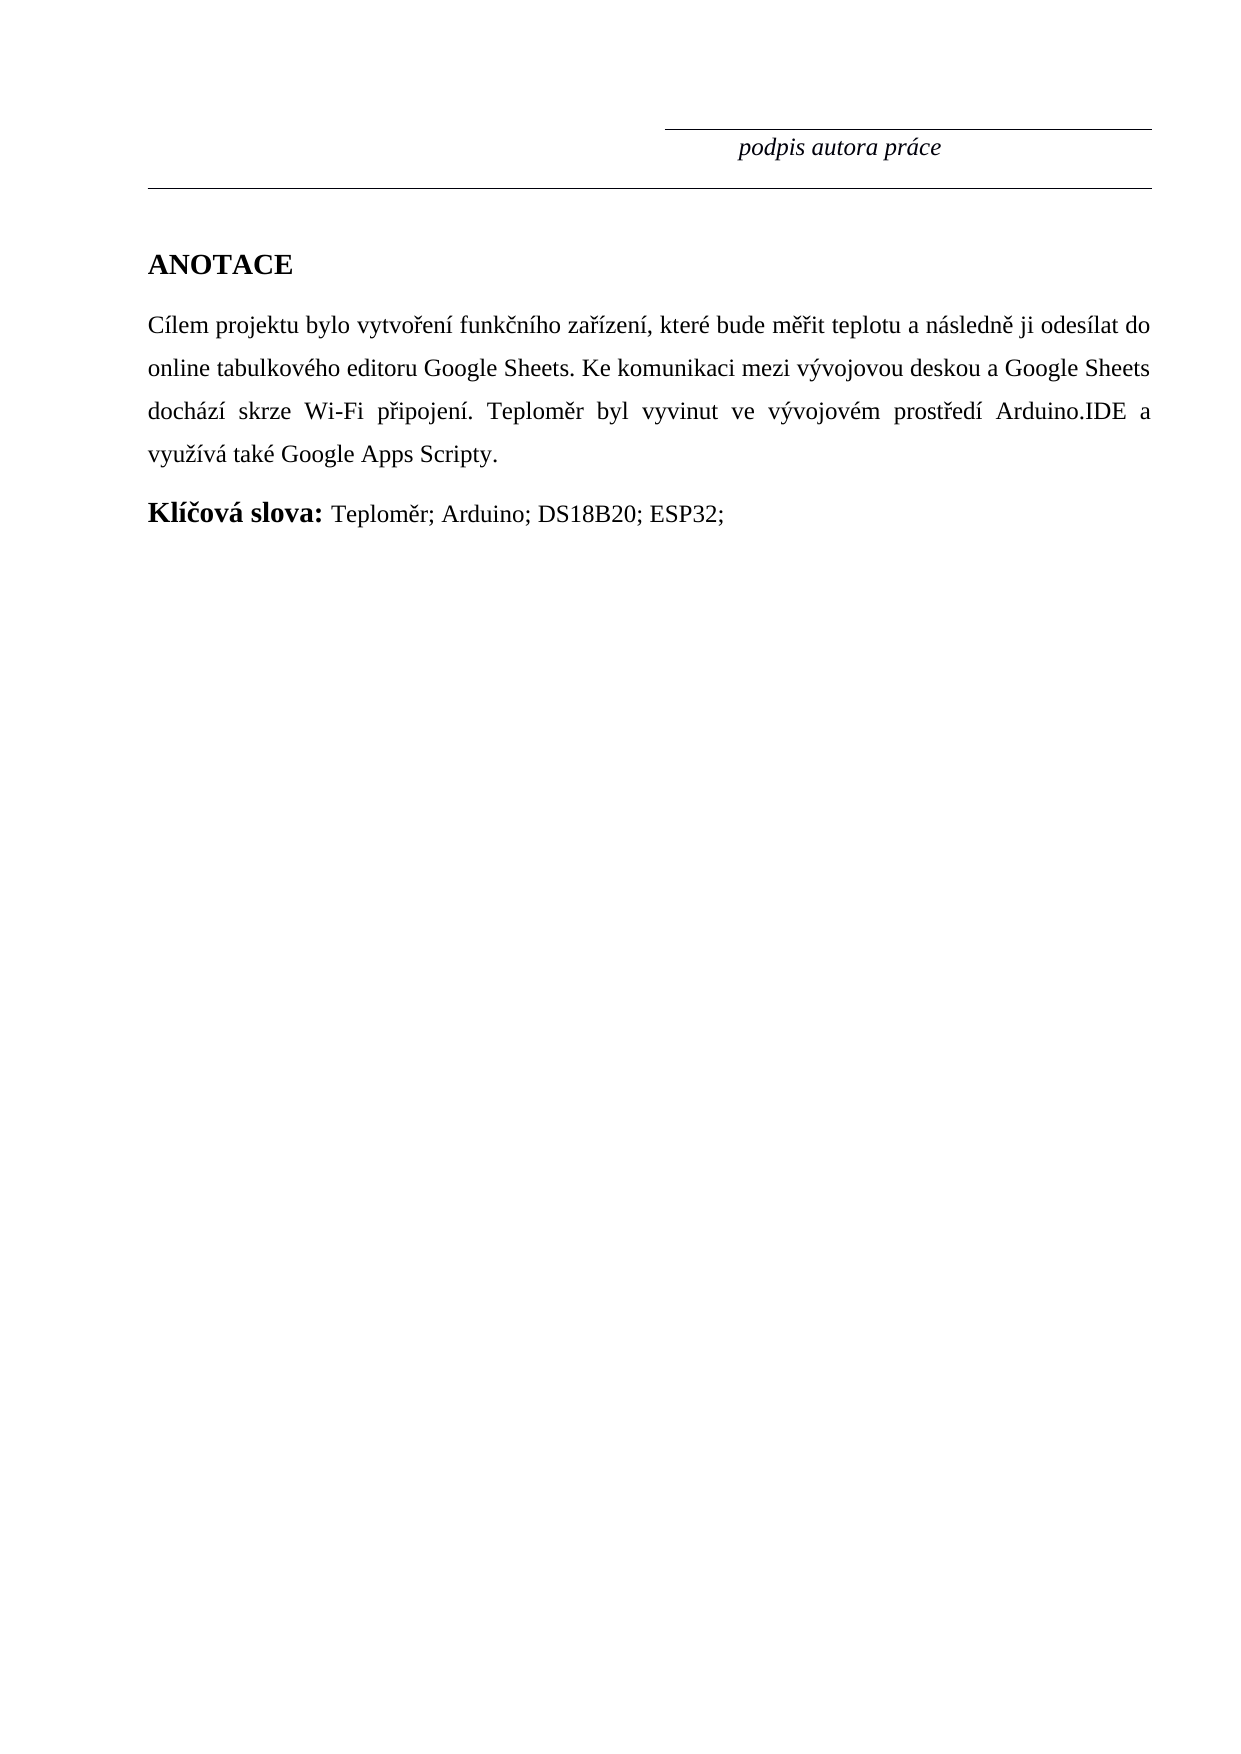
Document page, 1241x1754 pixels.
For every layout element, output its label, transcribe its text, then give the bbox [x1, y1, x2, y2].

text podpis autora práce [665, 130, 1152, 161]
text ANOTACE [148, 244, 1152, 280]
text Cílem projektu bylo vytvoření funkčního zařízení, které bude měřit teplotu a následně ji odesílat do online tabulkového editoru Google Sheets. Ke komunikaci mezi vývojovou deskou a Google Sheets dochází skrze Wi-Fi připojení. Teploměr byl vyvinut ve vývojovém prostředí Arduino.IDE a využívá také Google Apps Scripty. [148, 310, 1152, 468]
text Klíčová slova: Teploměr; Arduino; DS18B20; ESP32; [148, 495, 1152, 528]
